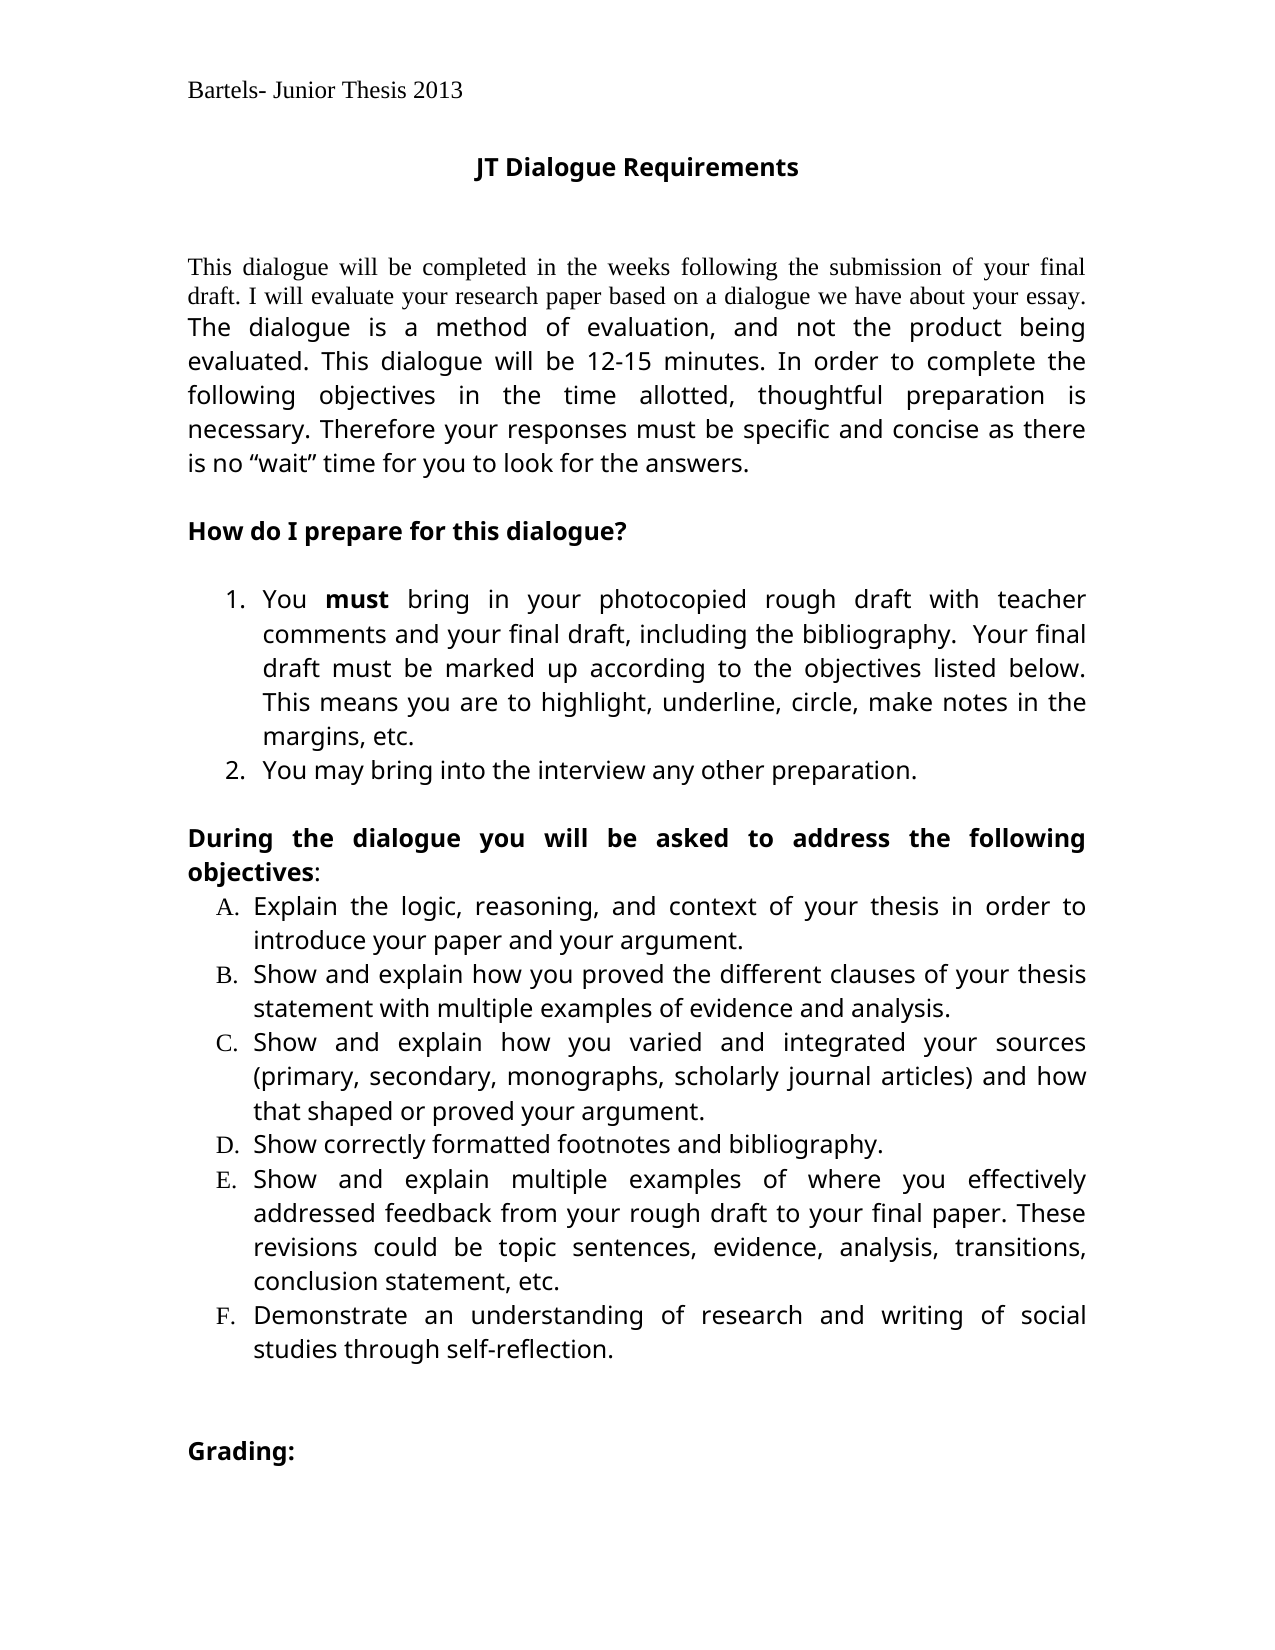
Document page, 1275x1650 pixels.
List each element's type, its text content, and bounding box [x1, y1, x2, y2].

list You may bring into the interview any other preparation. [225, 752, 1087, 787]
list Demonstrate an understanding of research and writing of social studies through self-reflection. [216, 1297, 1087, 1366]
text This dialogue will be completed in the weeks following the submission of your final draft. I will evaluate your research paper based on a dialogue we have about your essay. The dialogue is a method of evaluation, and not the product being evaluated. This dialogue will be 12-15 minutes. In order to complete the following objectives in the time allotted, thoughtful preparation is necessary. Therefore your responses must be specific and concise as there is no “wait” time for you to look for the answers. [187, 252, 1087, 480]
list You must bring in your photocopied rough draft with teacher comments and your final draft, including the bibliography. Your final draft must be marked up according to the objectives listed below. This means you are to highlight, underline, circle, make notes in the margins, etc. [225, 582, 1087, 752]
text How do I prepare for this dialogue? [187, 514, 1087, 548]
text Grading: [187, 1434, 1087, 1468]
list Explain the logic, reasoning, and context of your thesis in order to introduce your paper and your argument. [216, 889, 1087, 957]
list Show and explain multiple examples of where you effectively addressed feedback from your rough draft to your final paper. These revisions could be topic sentences, evidence, analysis, transitions, conclusion statement, etc. [216, 1161, 1087, 1297]
list Show correctly formatted footnotes and bibliography. [216, 1127, 1087, 1161]
text JT Dialogue Requirements [187, 150, 1087, 184]
text During the dialogue you will be asked to address the following objectives: [187, 821, 1087, 889]
list Show and explain how you varied and integrated your sources (primary, secondary, monographs, scholarly journal articles) and how that shaped or proved your argument. [216, 1025, 1087, 1127]
list Show and explain how you proved the different clauses of your thesis statement with multiple examples of evidence and analysis. [216, 957, 1087, 1025]
